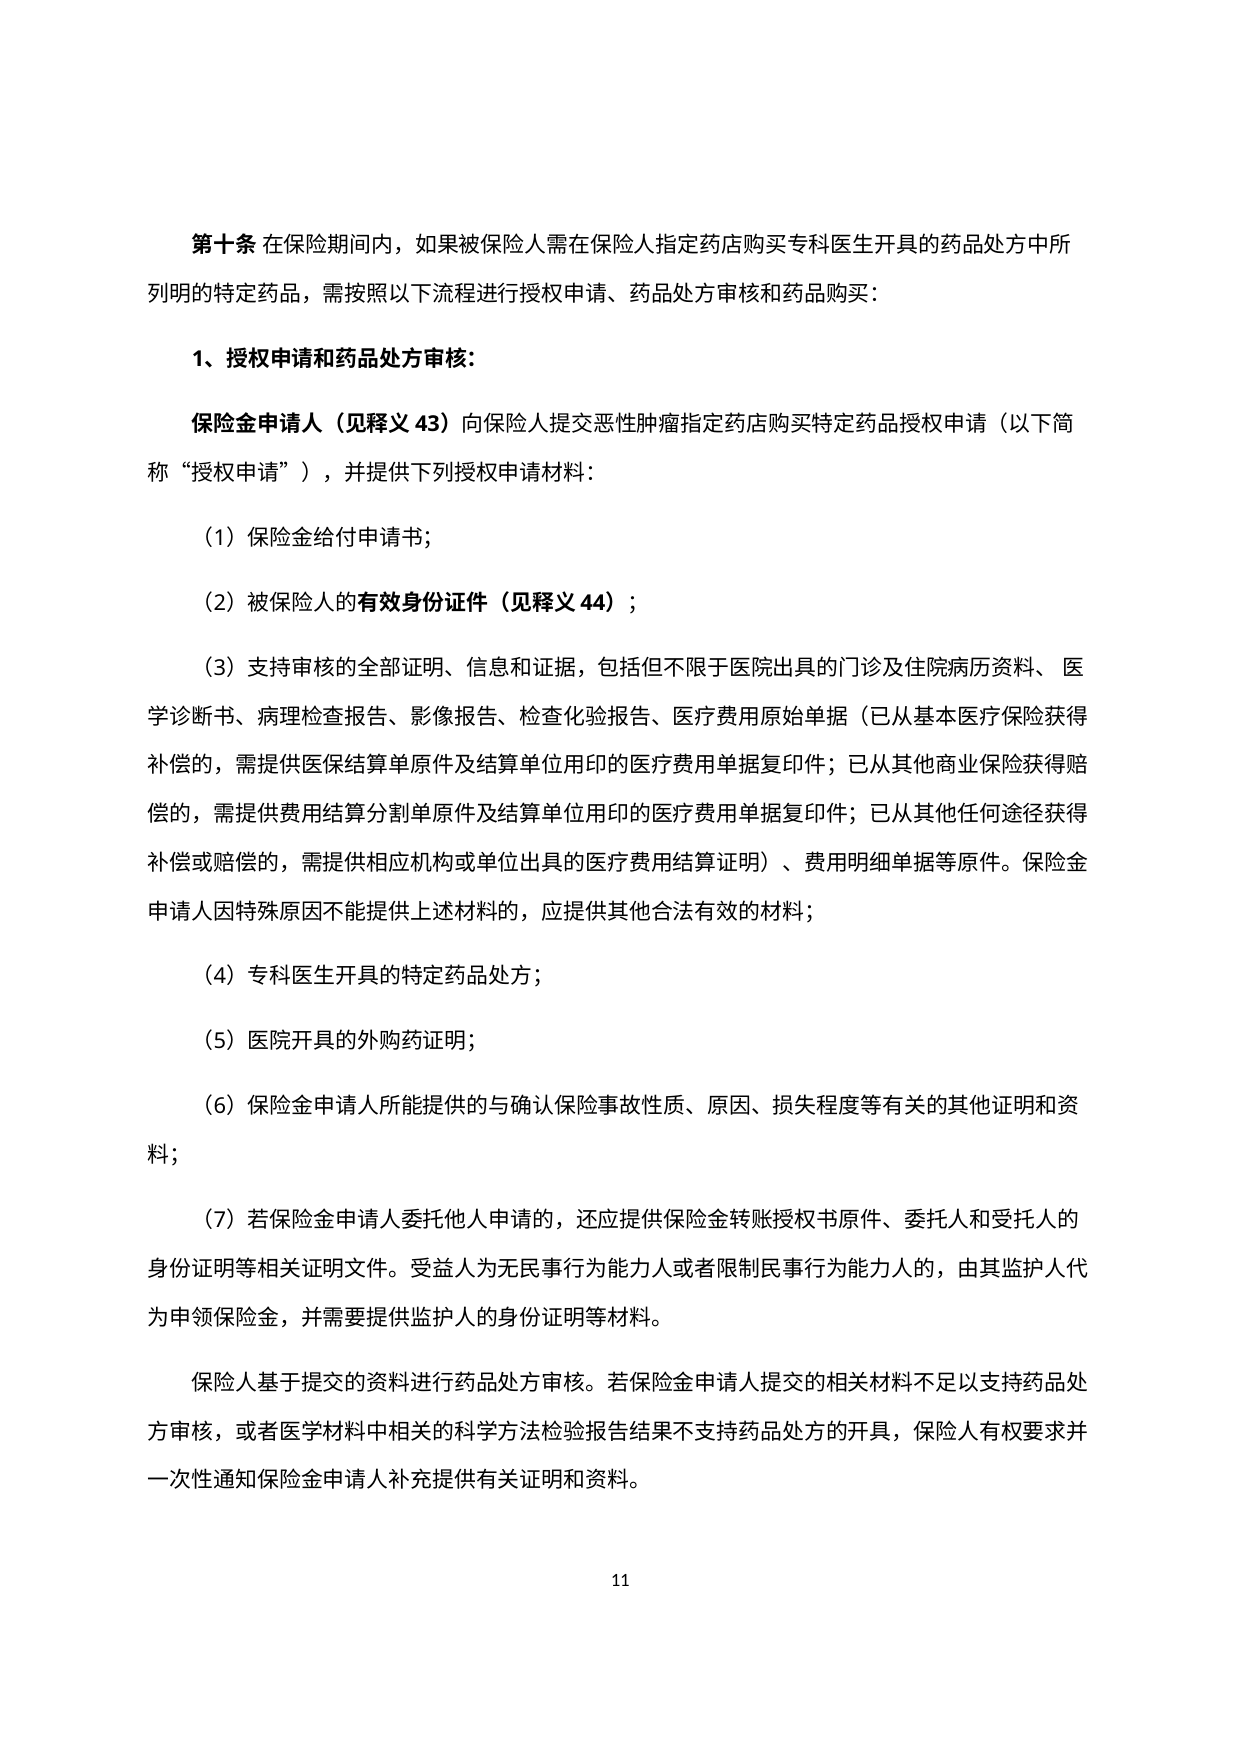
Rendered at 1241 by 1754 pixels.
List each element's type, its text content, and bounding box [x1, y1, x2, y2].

text （5）医院开具的外购药证明； [148, 1023, 1093, 1056]
text （1）保险金给付申请书； [148, 519, 1093, 552]
text 1、授权申请和药品处方审核： [148, 341, 1093, 373]
text 保险人基于提交的资料进行药品处方审核。若保险金申请人提交的相关材料不足以支持药品处方审核，或者医学材料中相关的科学方法检验报告结果不支持药品处方的开具，保险人有权要求并一次性通知保险金申请人补充提供有关证明和资料。 [148, 1364, 1093, 1494]
text （2）被保险人的有效身份证件（见释义44）； [148, 584, 1093, 617]
text （7）若保险金申请人委托他人申请的，还应提供保险金转账授权书原件、委托人和受托人的身份证明等相关证明文件。受益人为无民事行为能力人或者限制民事行为能力人的，由其监护人代为申领保险金，并需要提供监护人的身份证明等材料。 [148, 1202, 1093, 1332]
text （3）支持审核的全部证明、信息和证据，包括但不限于医院出具的门诊及住院病历资料、 医学诊断书、病理检查报告、影像报告、检查化验报告、医疗费用原始单据（已从基本医疗保险获得补偿的，需提供医保结算单原件及结算单位用印的医疗费用单据复印件；已从其他商业保险获得赔偿的，需提供费用结算分割单原件及结算单位用印的医疗费用单据复印件；已从其他任何途径获得补偿或赔偿的，需提供相应机构或单位出具的医疗费用结算证明）、费用明细单据等原件。保险金申请人因特殊原因不能提供上述材料的，应提供其他合法有效的材料； [148, 649, 1093, 926]
text 第十条 在保险期间内，如果被保险人需在保险人指定药店购买专科医生开具的药品处方中所列明的特定药品，需按照以下流程进行授权申请、药品处方审核和药品购买： [148, 227, 1093, 308]
text （4）专科医生开具的特定药品处方； [148, 958, 1093, 991]
text 保险金申请人（见释义43）向保险人提交恶性肿瘤指定药店购买特定药品授权申请（以下简称“授权申请”），并提供下列授权申请材料： [148, 406, 1093, 487]
text （6）保险金申请人所能提供的与确认保险事故性质、原因、损失程度等有关的其他证明和资料； [148, 1088, 1093, 1169]
